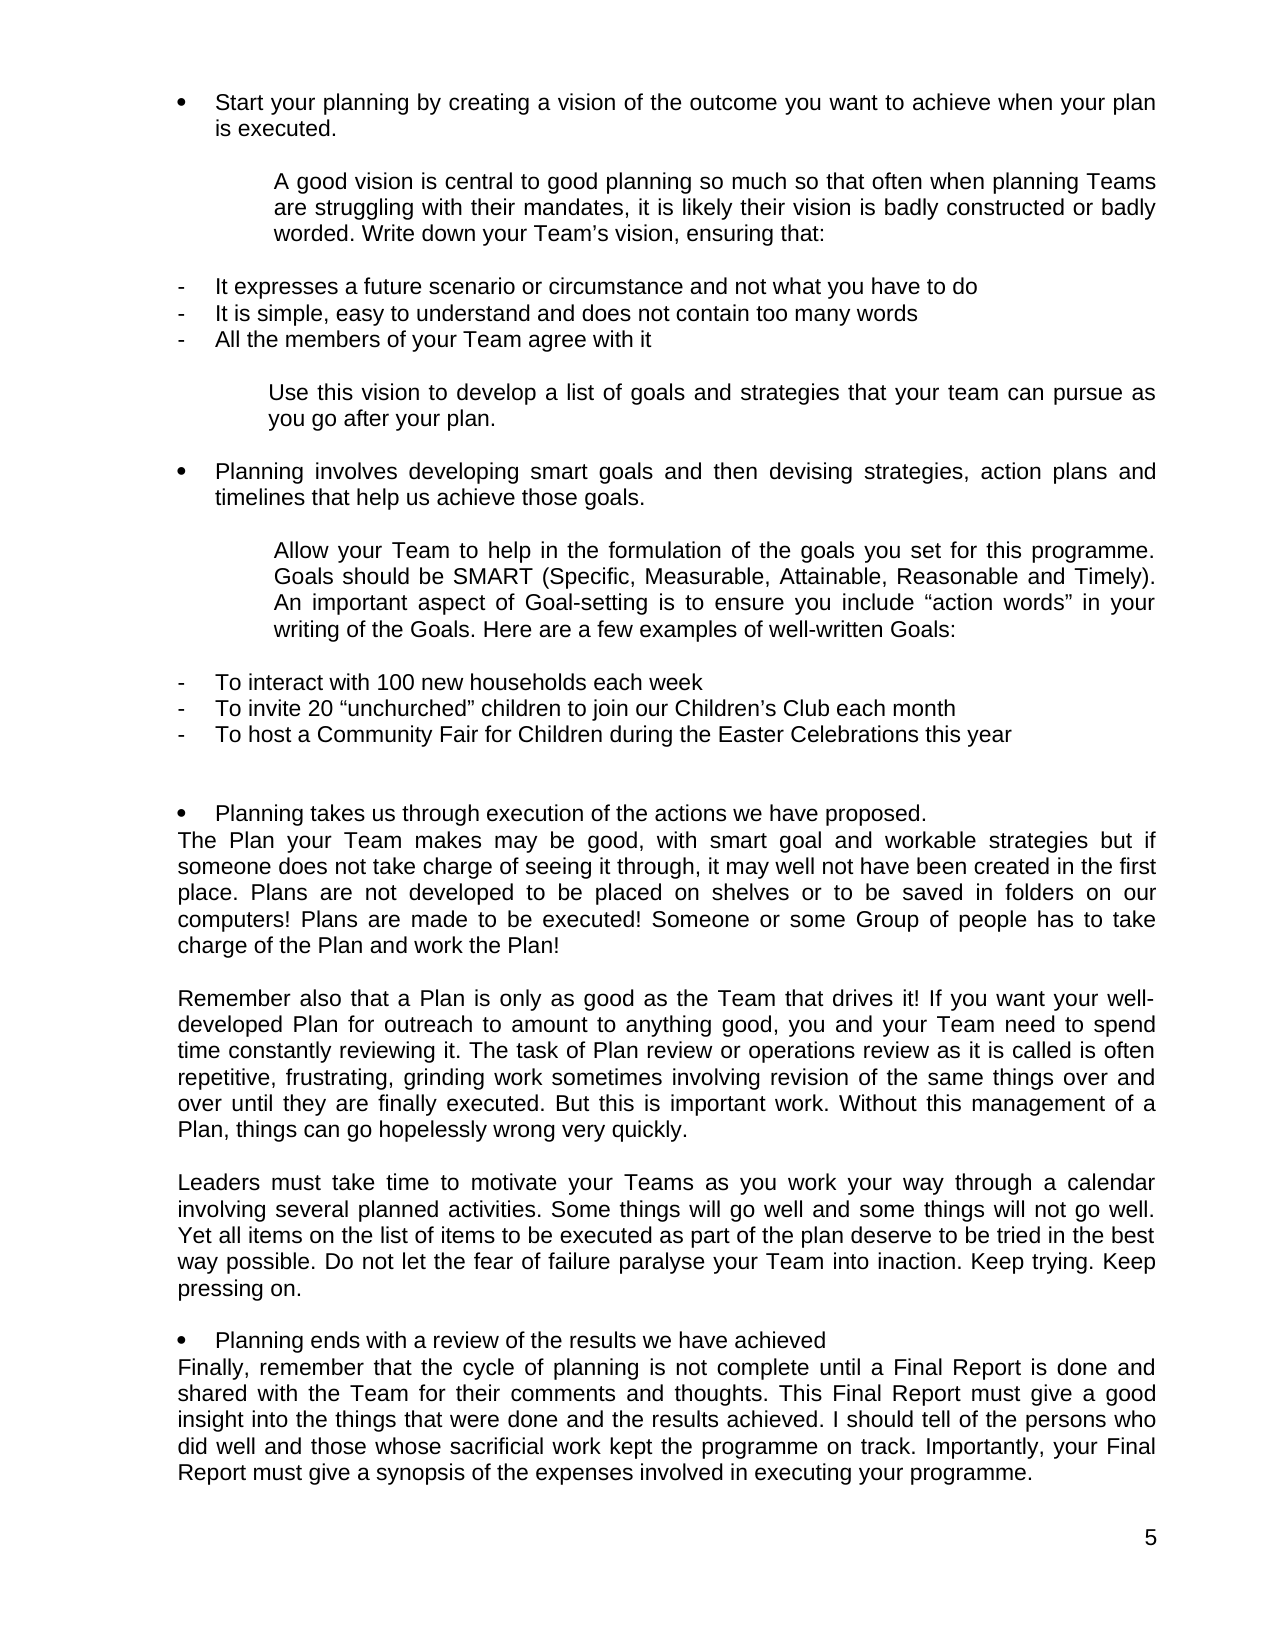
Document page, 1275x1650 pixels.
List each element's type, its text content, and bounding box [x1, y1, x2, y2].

text The Plan your Team makes may be good, with smart goal and workable strategies but if someone does not take charge of seeing it through, it may well not have been created in the first place. Plans are not developed to be placed on shelves or to be saved in folders on our computers! Plans are made to be executed! Someone or some Group of people has to take charge of the Plan and work the Plan! [177, 827, 1157, 958]
list To invite 20 “unchurched” children to join our Children’s Club each month [177, 695, 1157, 721]
list Planning takes us through execution of the actions we have proposed. [177, 800, 1157, 827]
list Planning ends with a review of the results we have achieved [177, 1327, 1157, 1354]
text Leaders must take time to motivate your Teams as you work your way through a calendar involving several planned activities. Some things will go well and some things will not go well. Yet all items on the list of items to be executed as part of the plan deserve to be tried in the best way possible. Do not let the fear of failure paralyse your Team into inaction. Keep trying. Keep pressing on. [177, 1169, 1157, 1301]
list Allow your Team to help in the formulation of the goals you set for this programme. Goals should be SMART (Specific, Measurable, Attainable, Reasonable and Timely). An important aspect of Goal-setting is to ensure you include “action words” in your writing of the Goals. Here are a few examples of well-written Goals: [274, 537, 1157, 642]
list All the members of your Team agree with it [177, 326, 1157, 352]
list Start your planning by creating a vision of the outcome you want to achieve when your plan is executed. [177, 89, 1157, 141]
list It is simple, easy to understand and does not contain too many words [177, 299, 1157, 326]
text Use this vision to develop a list of goals and strategies that your team can pursue as you go after your plan. [268, 378, 1157, 431]
list A good vision is central to good planning so much so that often when planning Teams are struggling with their mandates, it is likely their vision is badly constructed or badly worded. Write down your Team’s vision, ensuring that: [274, 168, 1157, 247]
list To interact with 100 new households each week [177, 668, 1157, 695]
text Finally, remember that the cycle of planning is not complete until a Final Report is done and shared with the Team for their comments and thoughts. This Final Report must give a good insight into the things that were done and the results achieved. I should tell of the persons who did well and those whose sacrificial work kept the programme on track. Importantly, your Final Report must give a synopsis of the expenses involved in executing your programme. [177, 1354, 1157, 1485]
list It expresses a future scenario or circumstance and not what you have to do [177, 273, 1157, 299]
text Remember also that a Plan is only as good as the Team that drives it! If you want your well-developed Plan for outreach to amount to anything good, you and your Team need to spend time constantly reviewing it. The task of Plan review or operations review as it is called is often repetitive, frustrating, grinding work sometimes involving revision of the same things over and over until they are finally executed. But this is important work. Without this management of a Plan, things can go hopelessly wrong very quickly. [177, 985, 1157, 1143]
list To host a Community Fair for Children during the Easter Celebrations this year [177, 721, 1157, 747]
list Planning involves developing smart goals and then devising strategies, action plans and timelines that help us achieve those goals. [177, 458, 1157, 510]
